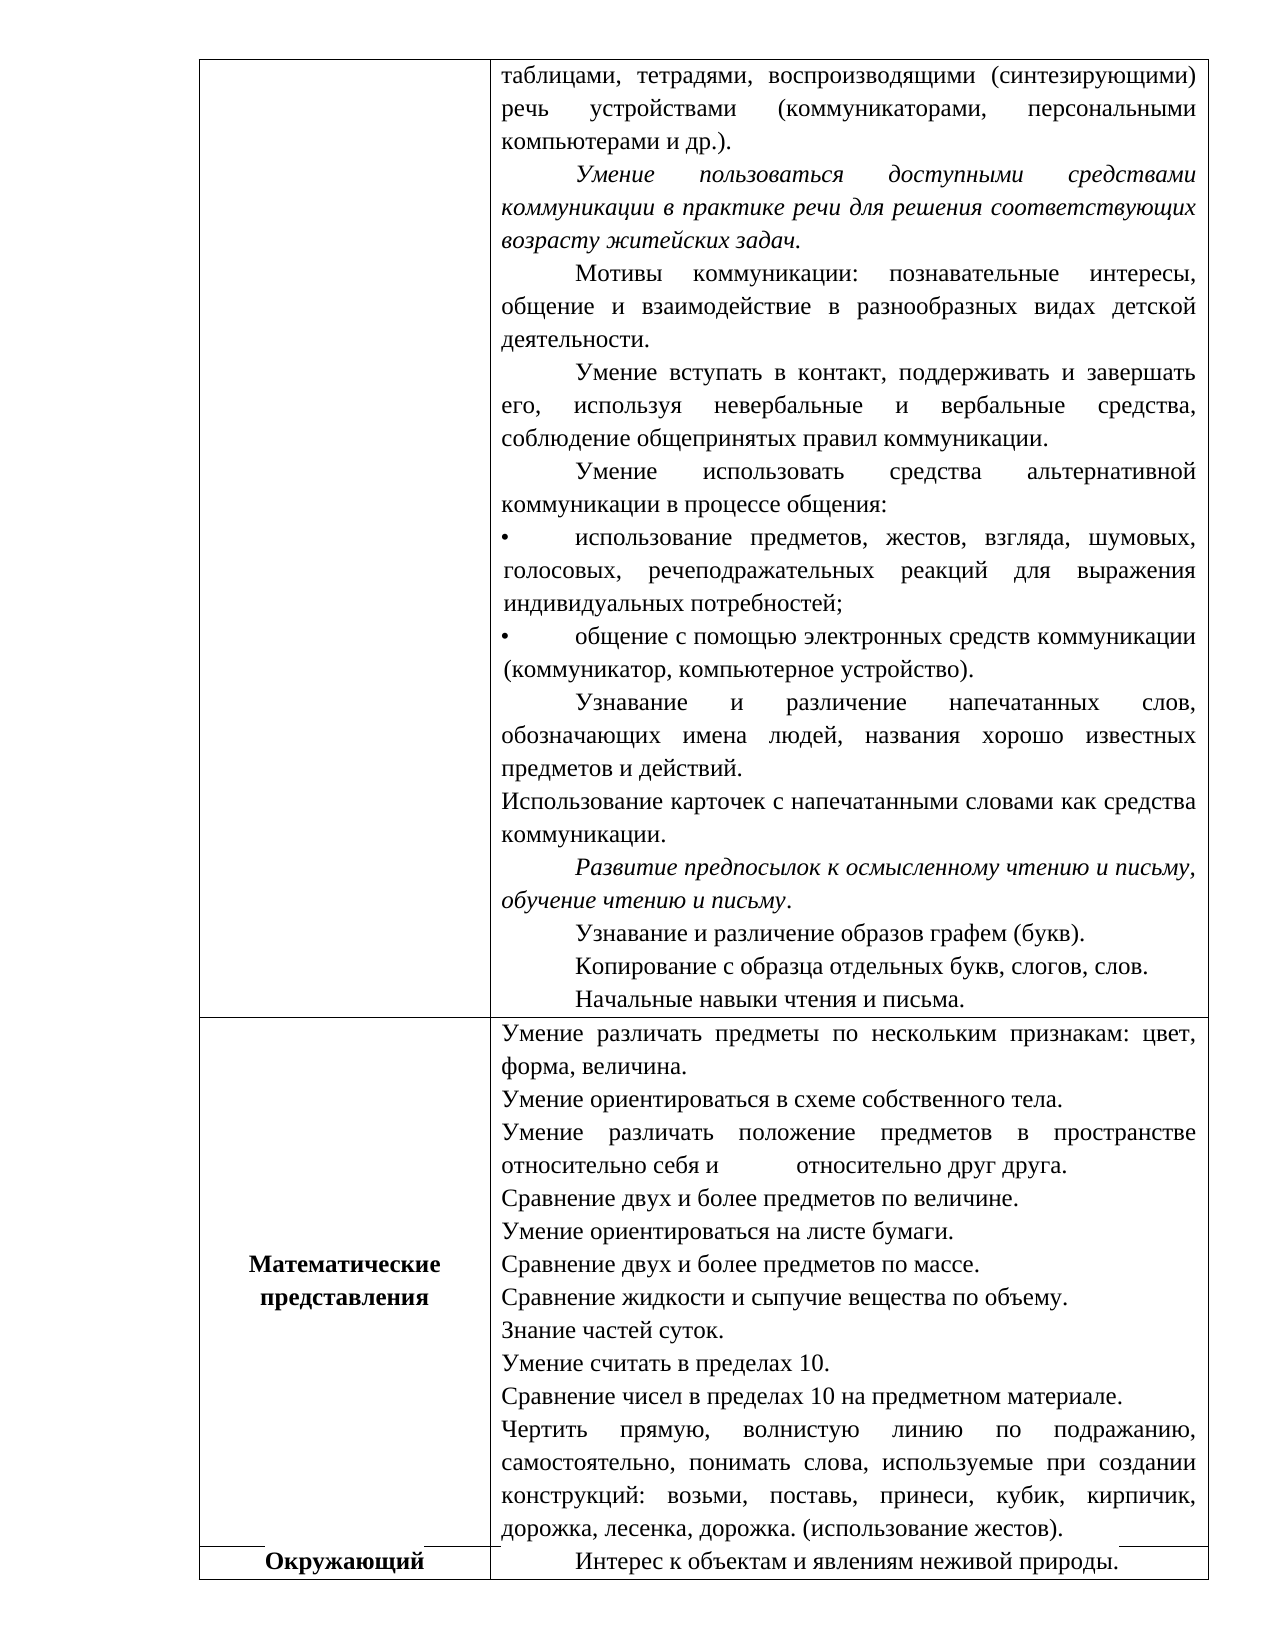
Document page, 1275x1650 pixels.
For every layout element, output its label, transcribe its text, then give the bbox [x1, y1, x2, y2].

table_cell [200, 1547, 490, 1579]
table_cell Умение различать предметы по нескольким признакам: цвет, форма, величина. Умение ориентироваться в схеме собственного тела. Умение различать положение предметов в пространстве относительно себя и относительно друг друга. Сравнение двух и более предметов по величине. Умение ориентироваться на листе бумаги. Сравнение двух и более предметов по массе. Сравнение жидкости и сыпучие вещества по объему. Знание частей суток. Умение считать в пределах 10. Сравнение чисел в пределах 10 на предметном материале. Чертить прямую, волнистую линию по подражанию, самостоятельно, понимать слова, используемые при создании конструкций: возьми, поставь, принеси, кубик, кирпичик, дорожка, лесенка, дорожка. (использование жестов). [491, 1018, 1208, 1546]
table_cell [200, 60, 490, 1017]
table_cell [491, 1547, 1208, 1579]
table_cell Математические представления [200, 1018, 490, 1546]
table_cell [491, 60, 1208, 1017]
